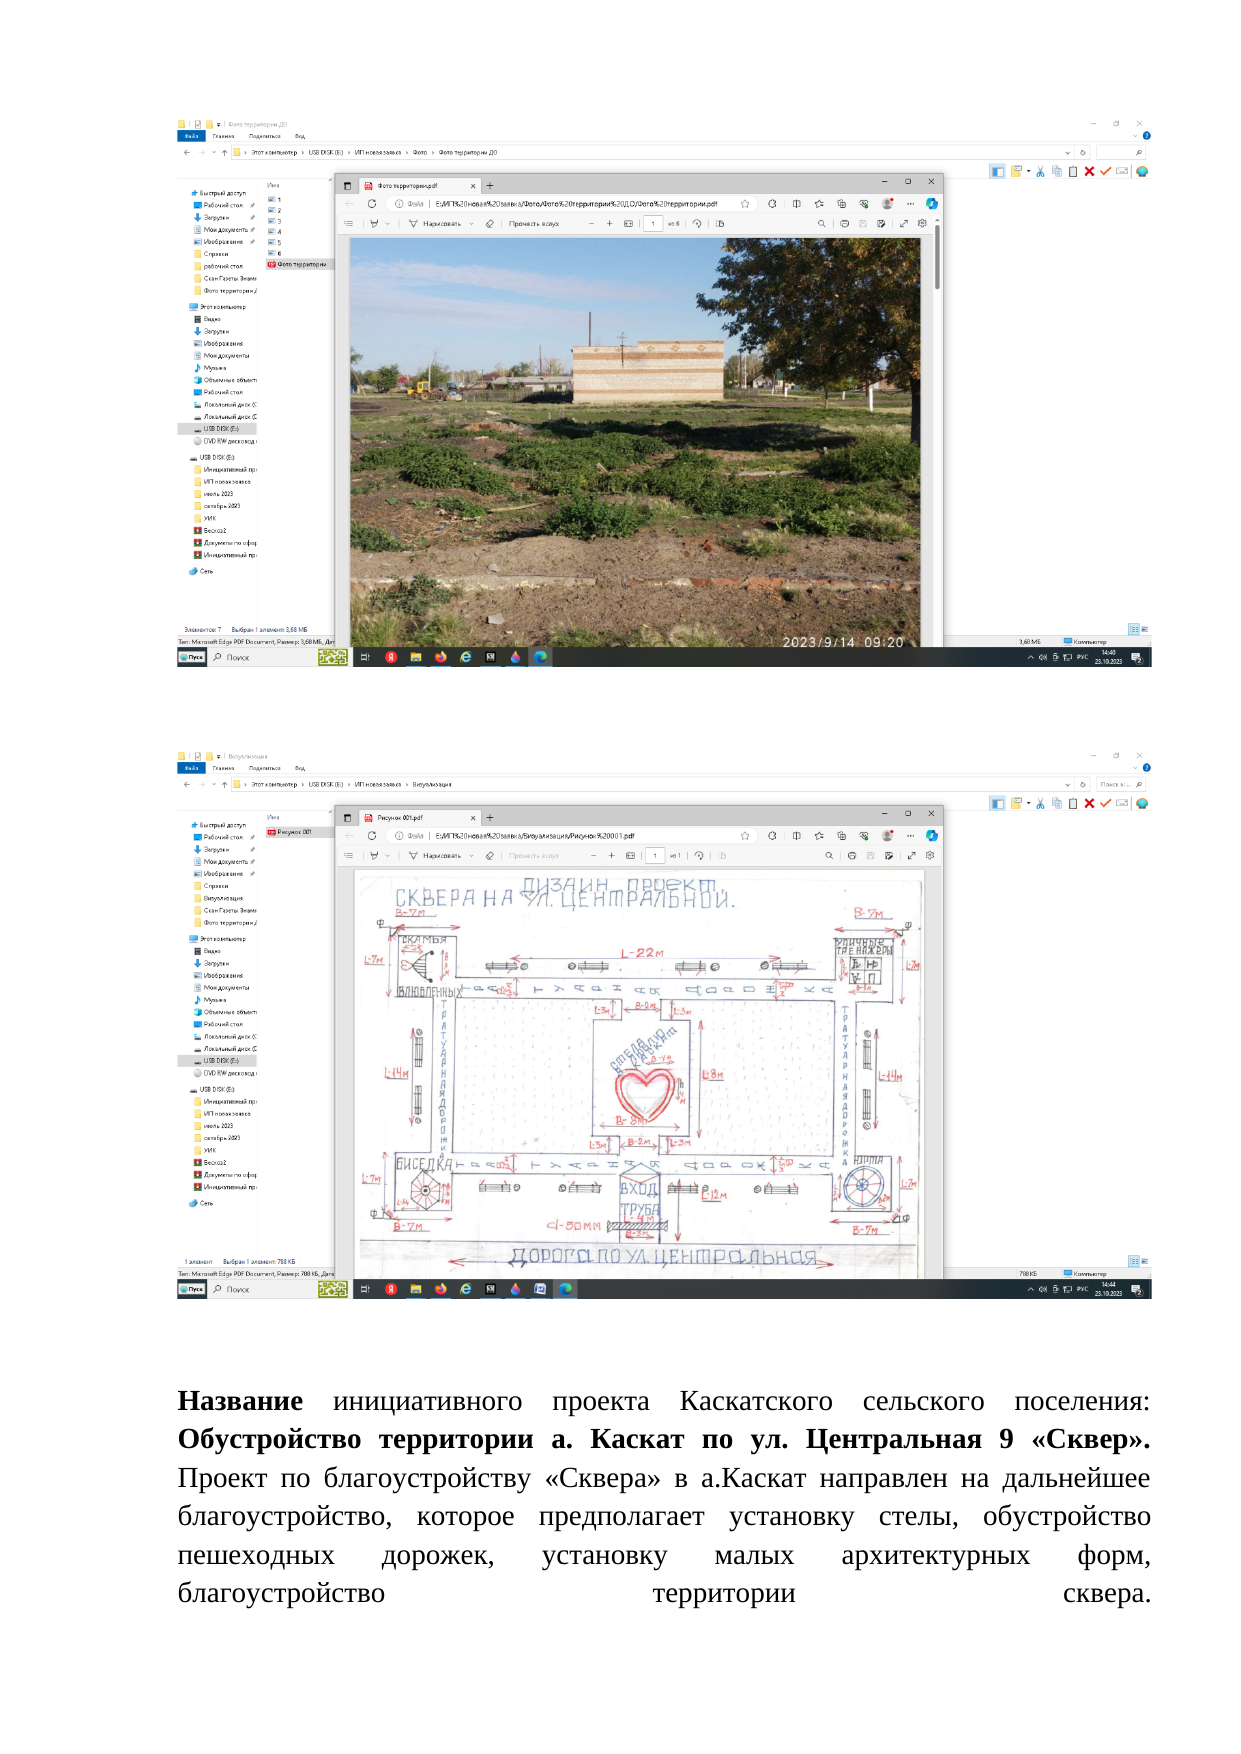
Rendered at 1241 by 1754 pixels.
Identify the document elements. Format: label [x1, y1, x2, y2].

picture [177, 118, 1152, 667]
text [177, 1383, 1152, 1609]
picture [177, 750, 1152, 1299]
